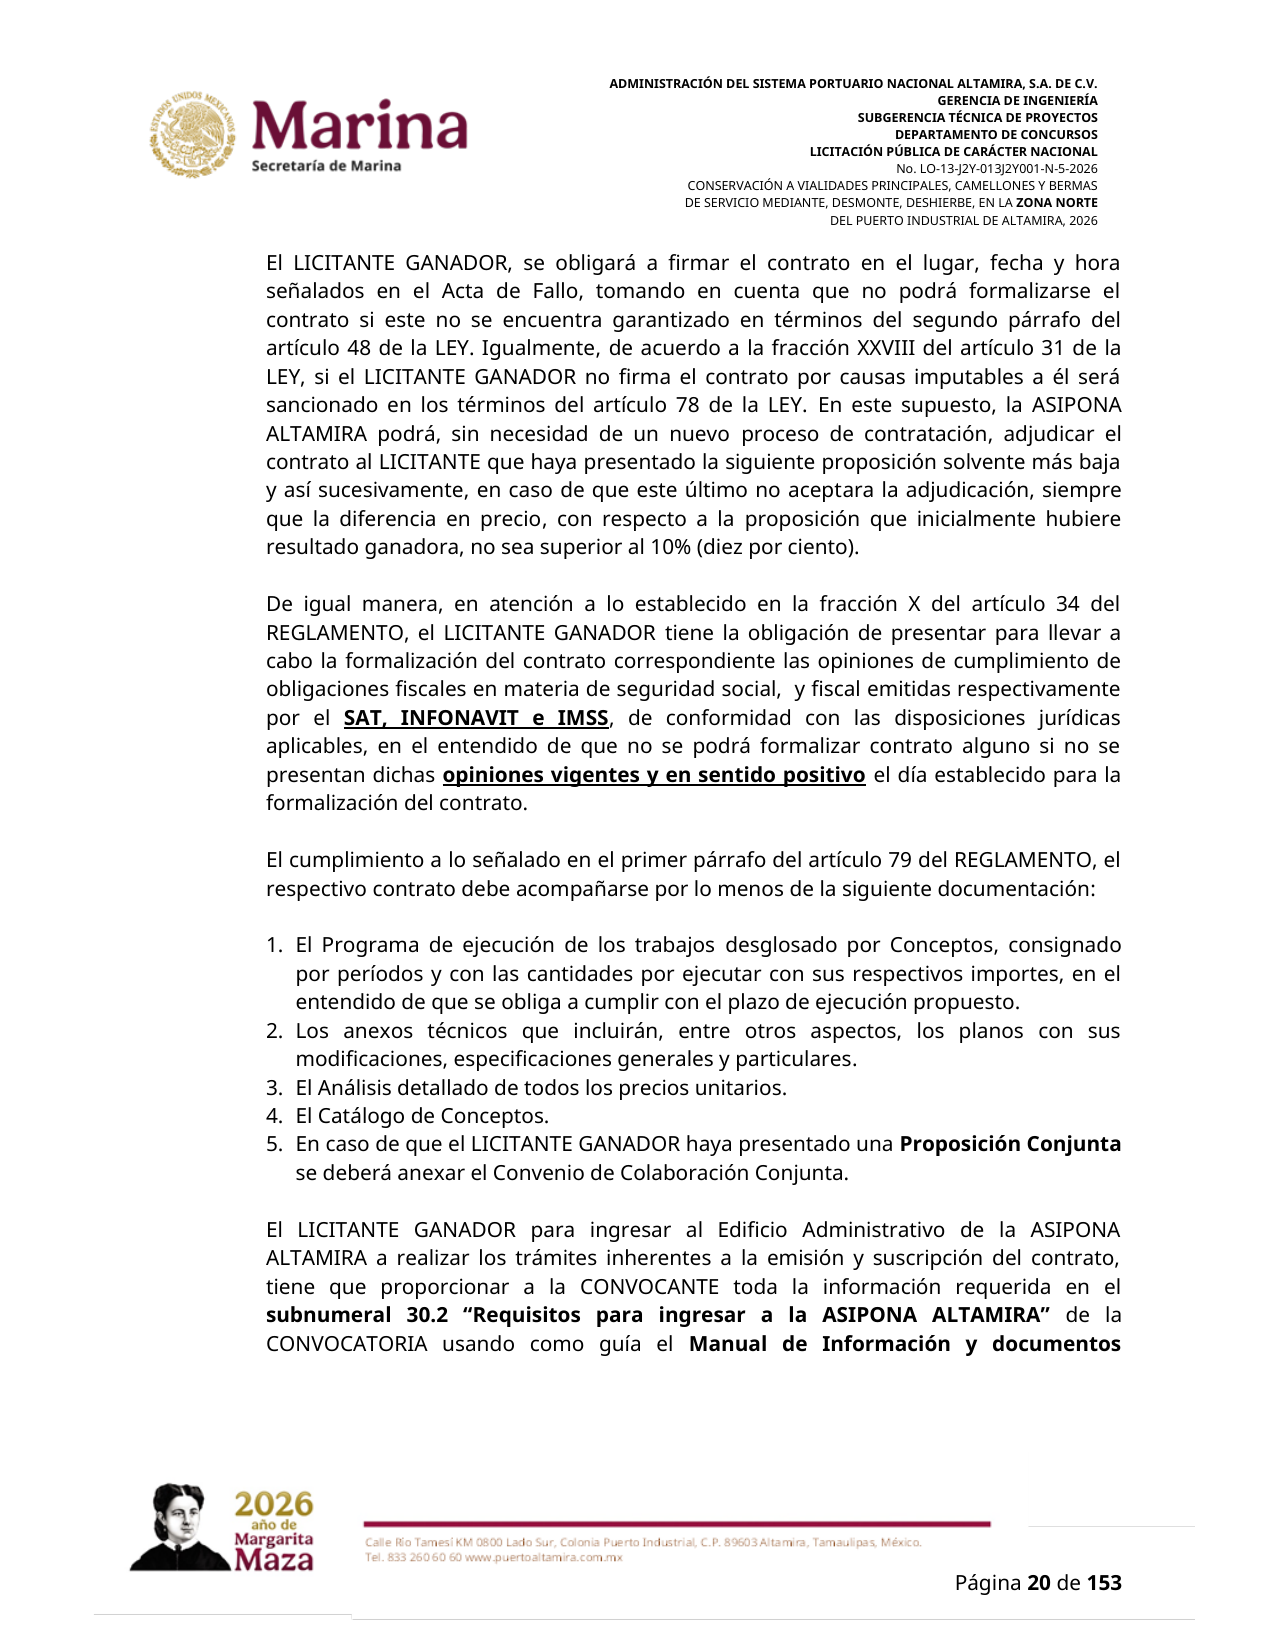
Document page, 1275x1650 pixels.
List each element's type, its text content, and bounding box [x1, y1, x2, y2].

picture [102, 56, 515, 208]
picture [93, 1452, 1195, 1621]
text El cumplimiento a lo señalado en el primer párrafo del artículo 79 del REGLAMENTO, el respectivo contrato debe acompañarse por lo menos de la siguiente documentación: [266, 845, 1122, 902]
list El Catálogo de Conceptos. [266, 1101, 1122, 1129]
text El LICITANTE GANADOR, se obligará a firmar el contrato en el lugar, fecha y hora señalados en el Acta de Fallo, tomando en cuenta que no podrá formalizarse el contrato si este no se encuentra garantizado en términos del segundo párrafo del artículo 48 de la LEY. Igualmente, de acuerdo a la fracción XXVIII del artículo 31 de la LEY, si el LICITANTE GANADOR no firma el contrato por causas imputables a él será sancionado en los términos del artículo 78 de la LEY. En este supuesto, la ASIPONA ALTAMIRA podrá, sin necesidad de un nuevo proceso de contratación, adjudicar el contrato al LICITANTE que haya presentado la siguiente proposición solvente más baja y así sucesivamente, en caso de que este último no aceptara la adjudicación, siempre que la diferencia en precio, con respecto a la proposición que inicialmente hubiere resultado ganadora, no sea superior al 10% (diez por ciento). [266, 248, 1122, 561]
list En caso de que el LICITANTE GANADOR haya presentado una Proposición Conjunta se deberá anexar el Convenio de Colaboración Conjunta. [266, 1129, 1122, 1186]
text De igual manera, en atención a lo establecido en la fracción X del artículo 34 del REGLAMENTO, el LICITANTE GANADOR tiene la obligación de presentar para llevar a cabo la formalización del contrato correspondiente las opiniones de cumplimiento de obligaciones fiscales en materia de seguridad social, y fiscal emitidas respectivamente por el SAT, INFONAVIT e IMSS, de conformidad con las disposiciones jurídicas aplicables, en el entendido de que no se podrá formalizar contrato alguno si no se presentan dichas opiniones vigentes y en sentido positivo el día establecido para la formalización del contrato. [266, 589, 1122, 817]
list El Análisis detallado de todos los precios unitarios. [266, 1073, 1122, 1101]
list El Programa de ejecución de los trabajos desglosado por Conceptos, consignado por períodos y con las cantidades por ejecutar con sus respectivos importes, en el entendido de que se obliga a cumplir con el plazo de ejecución propuesto. [266, 931, 1122, 1016]
list Los anexos técnicos que incluirán, entre otros aspectos, los planos con sus modificaciones, especificaciones generales y particulares. [266, 1016, 1122, 1073]
